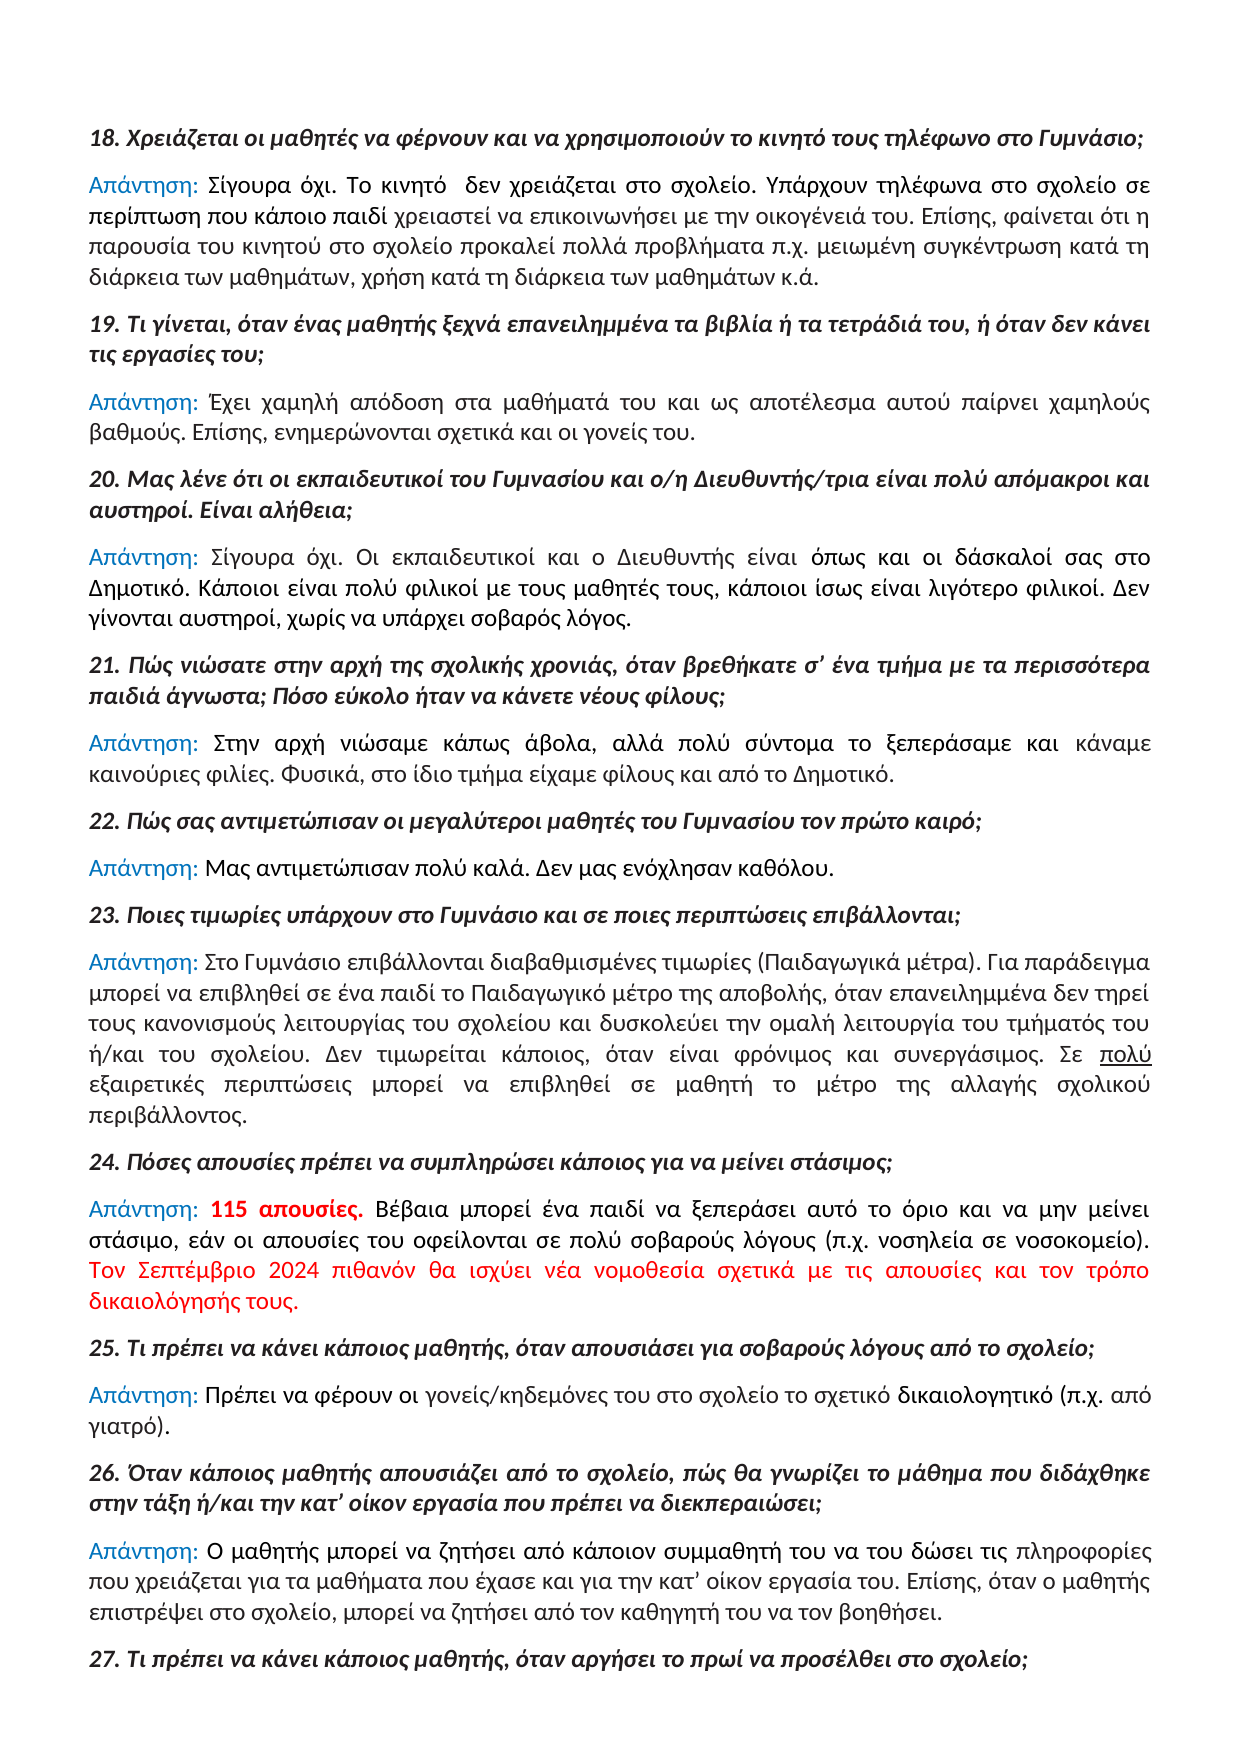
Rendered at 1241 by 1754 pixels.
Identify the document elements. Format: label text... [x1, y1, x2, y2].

text Απάντηση: Μας αντιμετώπισαν πολύ καλά. Δεν μας ενόχλησαν καθόλου. [89, 852, 1152, 883]
text 27. Τι πρέπει να κάνει κάποιος μαθητής, όταν αργήσει το πρωί να προσέλθει στο σχολείο; [89, 1643, 1152, 1673]
text Απάντηση: Στην αρχή νιώσαμε κάπως άβολα, αλλά πολύ σύντομα το ξεπεράσαμε και κάναμε καινούριες φιλίες. Φυσικά, στο ίδιο τμήμα είχαμε φίλους και από το Δημοτικό. [89, 727, 1152, 788]
text Απάντηση: Σίγουρα όχι. Το κινητό δεν χρειάζεται στο σχολείο. Υπάρχουν τηλέφωνα στο σχολείο σε περίπτωση που κάποιο παιδί χρειαστεί να επικοινωνήσει με την οικογένειά του. Επίσης, φαίνεται ότι η παρουσία του κινητού στο σχολείο προκαλεί πολλά προβλήματα π.χ. μειωμένη συγκέντρωση κατά τη διάρκεια των μαθημάτων, χρήση κατά τη διάρκεια των μαθημάτων κ.ά. [89, 169, 1152, 291]
text Απάντηση: Στο Γυμνάσιο επιβάλλονται διαβαθμισμένες τιμωρίες (Παιδαγωγικά μέτρα). Για παράδειγμα μπορεί να επιβληθεί σε ένα παιδί το Παιδαγωγικό μέτρο της αποβολής, όταν επανειλημμένα δεν τηρεί τους κανονισμούς λειτουργίας του σχολείου και δυσκολεύει την ομαλή λειτουργία του τμήματός του ή/και του σχολείου. Δεν τιμωρείται κάποιος, όταν είναι φρόνιμος και συνεργάσιμος. Σε πολύ εξαιρετικές περιπτώσεις μπορεί να επιβληθεί σε μαθητή το μέτρο της αλλαγής σχολικού περιβάλλοντος. [89, 946, 1152, 1129]
text 19. Τι γίνεται, όταν ένας μαθητής ξεχνά επανειλημμένα τα βιβλία ή τα τετράδιά του, ή όταν δεν κάνει τις εργασίες του; [89, 308, 1152, 369]
text 22. Πώς σας αντιμετώπισαν οι μεγαλύτεροι μαθητές του Γυμνασίου τον πρώτο καιρό; [89, 805, 1152, 835]
text 21. Πώς νιώσατε στην αρχή της σχολικής χρονιάς, όταν βρεθήκατε σ’ ένα τμήμα με τα περισσότερα παιδιά άγνωστα; Πόσο εύκολο ήταν να κάνετε νέους φίλους; [89, 649, 1152, 711]
text 24. Πόσες απουσίες πρέπει να συμπληρώσει κάποιος για να μείνει στάσιμος; [89, 1146, 1152, 1177]
text 23. Ποιες τιμωρίες υπάρχουν στο Γυμνάσιο και σε ποιες περιπτώσεις επιβάλλονται; [89, 899, 1152, 930]
text Απάντηση: Ο μαθητής μπορεί να ζητήσει από κάποιον συμμαθητή του να του δώσει τις πληροφορίες που χρειάζεται για τα μαθήματα που έχασε και για την κατ’ οίκον εργασία του. Επίσης, όταν ο μαθητής επιστρέψει στο σχολείο, μπορεί να ζητήσει από τον καθηγητή του να τον βοηθήσει. [89, 1535, 1152, 1626]
text 26. Όταν κάποιος μαθητής απουσιάζει από το σχολείο, πώς θα γνωρίζει το μάθημα που διδάχθηκε στην τάξη ή/και την κατ’ οίκον εργασία που πρέπει να διεκπεραιώσει; [89, 1457, 1152, 1518]
text Απάντηση: Έχει χαμηλή απόδοση στα μαθήματά του και ως αποτέλεσμα αυτού παίρνει χαμηλούς βαθμούς. Επίσης, ενημερώνονται σχετικά και οι γονείς του. [89, 386, 1152, 447]
text 25. Τι πρέπει να κάνει κάποιος μαθητής, όταν απουσιάσει για σοβαρούς λόγους από το σχολείο; [89, 1332, 1152, 1363]
text Απάντηση: Σίγουρα όχι. Οι εκπαιδευτικοί και ο Διευθυντής είναι όπως και οι δάσκαλοί σας στο Δημοτικό. Κάποιοι είναι πολύ φιλικοί με τους μαθητές τους, κάποιοι ίσως είναι λιγότερο φιλικοί. Δεν γίνονται αυστηροί, χωρίς να υπάρχει σοβαρός λόγος. [89, 541, 1152, 633]
text 18. Χρειάζεται οι μαθητές να φέρνουν και να χρησιμοποιούν το κινητό τους τηλέφωνο στο Γυμνάσιο; [89, 122, 1152, 153]
text Απάντηση: Πρέπει να φέρουν οι γονείς/κηδεμόνες του στο σχολείο το σχετικό δικαιολογητικό (π.χ. από γιατρό). [89, 1379, 1152, 1440]
text Απάντηση: 115 απουσίες. Βέβαια μπορεί ένα παιδί να ξεπεράσει αυτό το όριο και να μην μείνει στάσιμο, εάν οι απουσίες του οφείλονται σε πολύ σοβαρούς λόγους (π.χ. νοσηλεία σε νοσοκομείο). Τον Σεπτέμβριο 2024 πιθανόν θα ισχύει νέα νομοθεσία σχετικά με τις απουσίες και τον τρόπο δικαιολόγησής τους. [89, 1193, 1152, 1316]
text 20. Μας λένε ότι οι εκπαιδευτικοί του Γυμνασίου και ο/η Διευθυντής/τρια είναι πολύ απόμακροι και αυστηροί. Είναι αλήθεια; [89, 463, 1152, 524]
